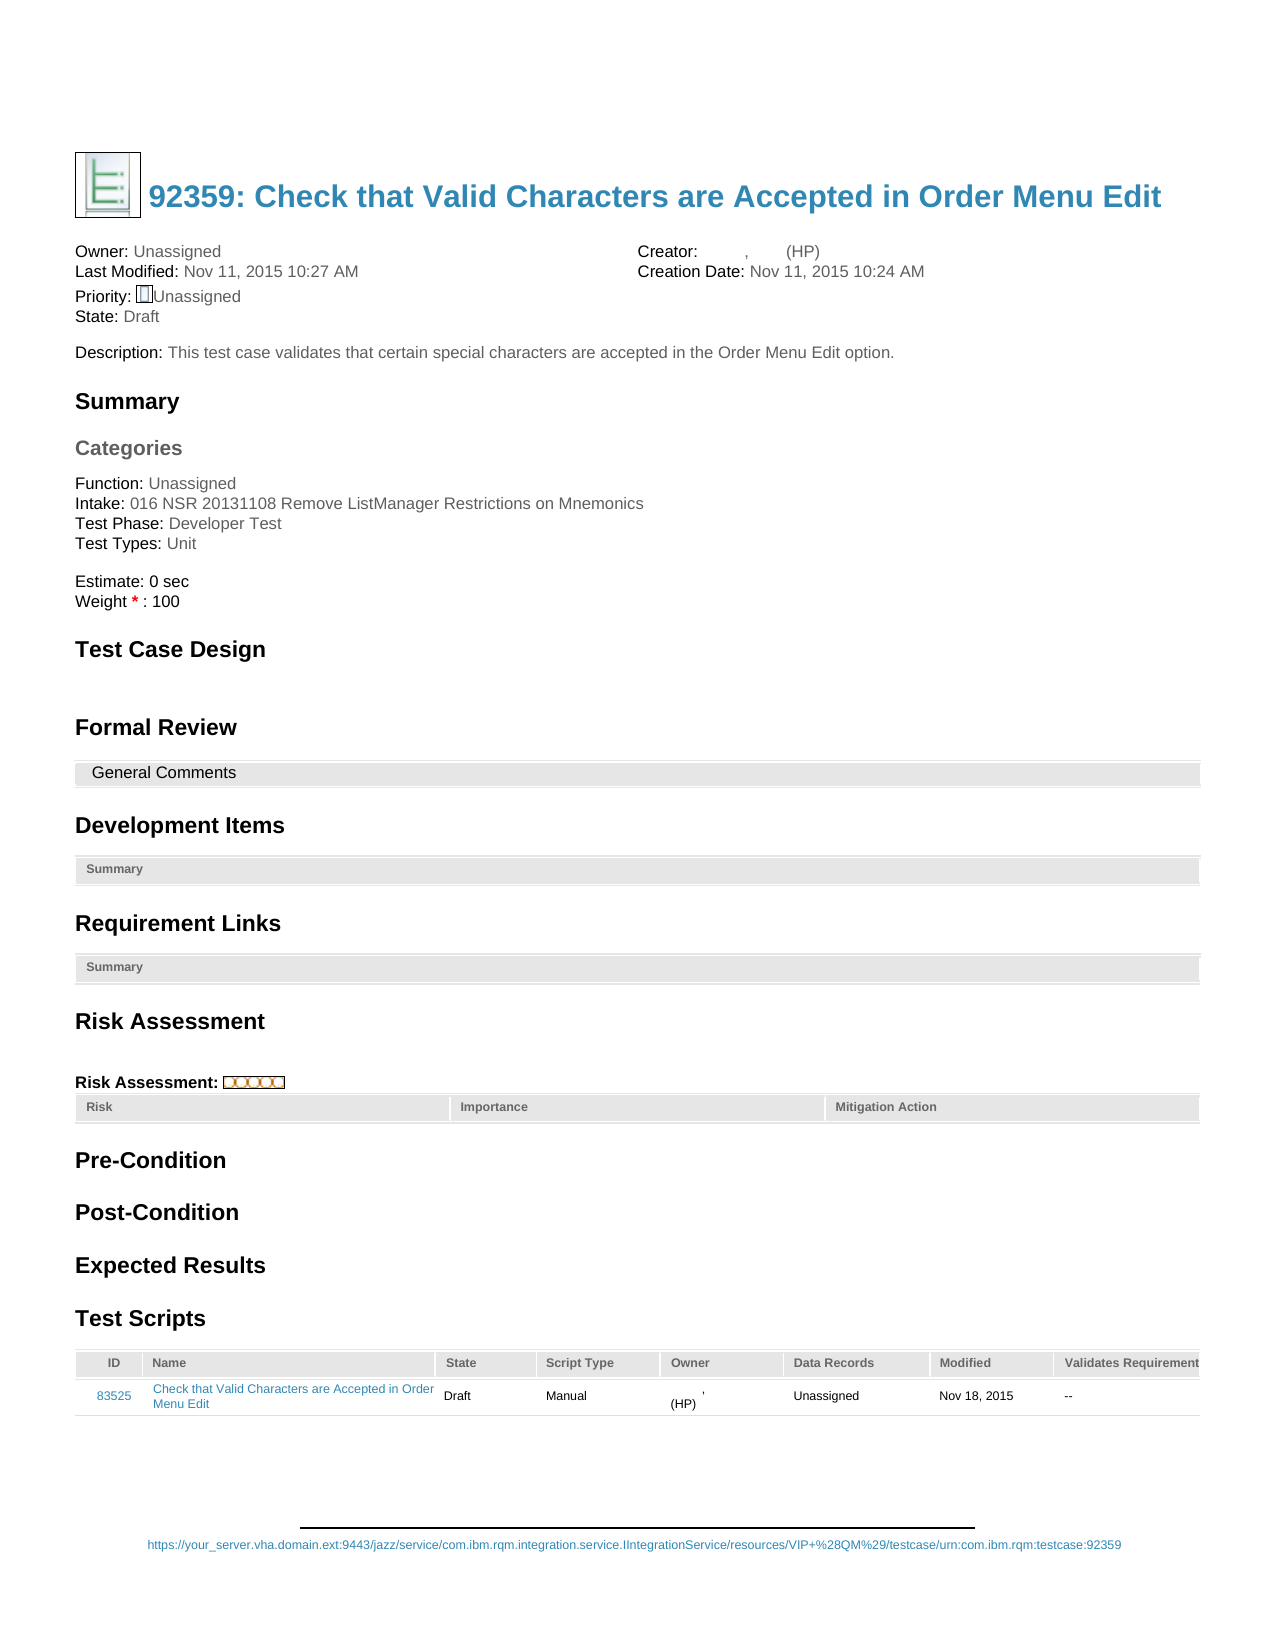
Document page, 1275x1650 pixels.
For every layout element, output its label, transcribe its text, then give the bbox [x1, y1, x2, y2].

text Test Scripts [75, 1305, 1212, 1331]
text Risk Assessment: [75, 1073, 1212, 1092]
text State: Draft [75, 311, 1212, 326]
text Risk Importance Mitigation Action [86, 1100, 1212, 1114]
text (HP) Unassigned Nov 18, 2015 -- [670, 1394, 1212, 1411]
picture [76, 153, 140, 217]
text Pre-Condition Post-Condition Expected Results [75, 1147, 272, 1278]
text Weight * : 100 [75, 592, 1212, 611]
text Description: This test case validates that certain special characters are accepted in the Order Menu Edit option. [75, 343, 1212, 362]
text Function: Unassigned [75, 474, 1212, 493]
text General Comments [92, 762, 1212, 782]
text Summary [86, 960, 1212, 974]
text Menu Edit Draft Manual [153, 1393, 595, 1411]
text Risk Assessment [75, 1008, 1212, 1034]
text Intake: 016 NSR 20131108 Remove ListManager Restrictions on Mnemonics [75, 494, 1212, 513]
text Summary [75, 388, 1212, 414]
text Last Modified: Nov 11, 2015 10:27 AM Creation Date: Nov 11, 2015 10:24 AM Priority: Unassigned [75, 262, 930, 306]
text Test Phase: Developer Test [75, 514, 1212, 533]
text Development Items [75, 811, 1212, 837]
text ID Name State Script Type Owner Data Records Modified Validates Requirement [108, 1356, 1212, 1370]
text Estimate: 0 sec [75, 572, 1212, 591]
picture [137, 286, 152, 302]
text Owner: Unassigned Creator: , (HP) [75, 242, 1212, 261]
text Test Types: Unit [75, 534, 1212, 553]
text 92359: Check that Valid Characters are Accepted in Order Menu Edit [148, 178, 1212, 214]
text Categories [75, 436, 1212, 460]
text Summary [86, 862, 1212, 876]
text Formal Review [75, 714, 1212, 739]
text Test Case Design [75, 636, 1212, 663]
text Requirement Links [75, 909, 1212, 935]
